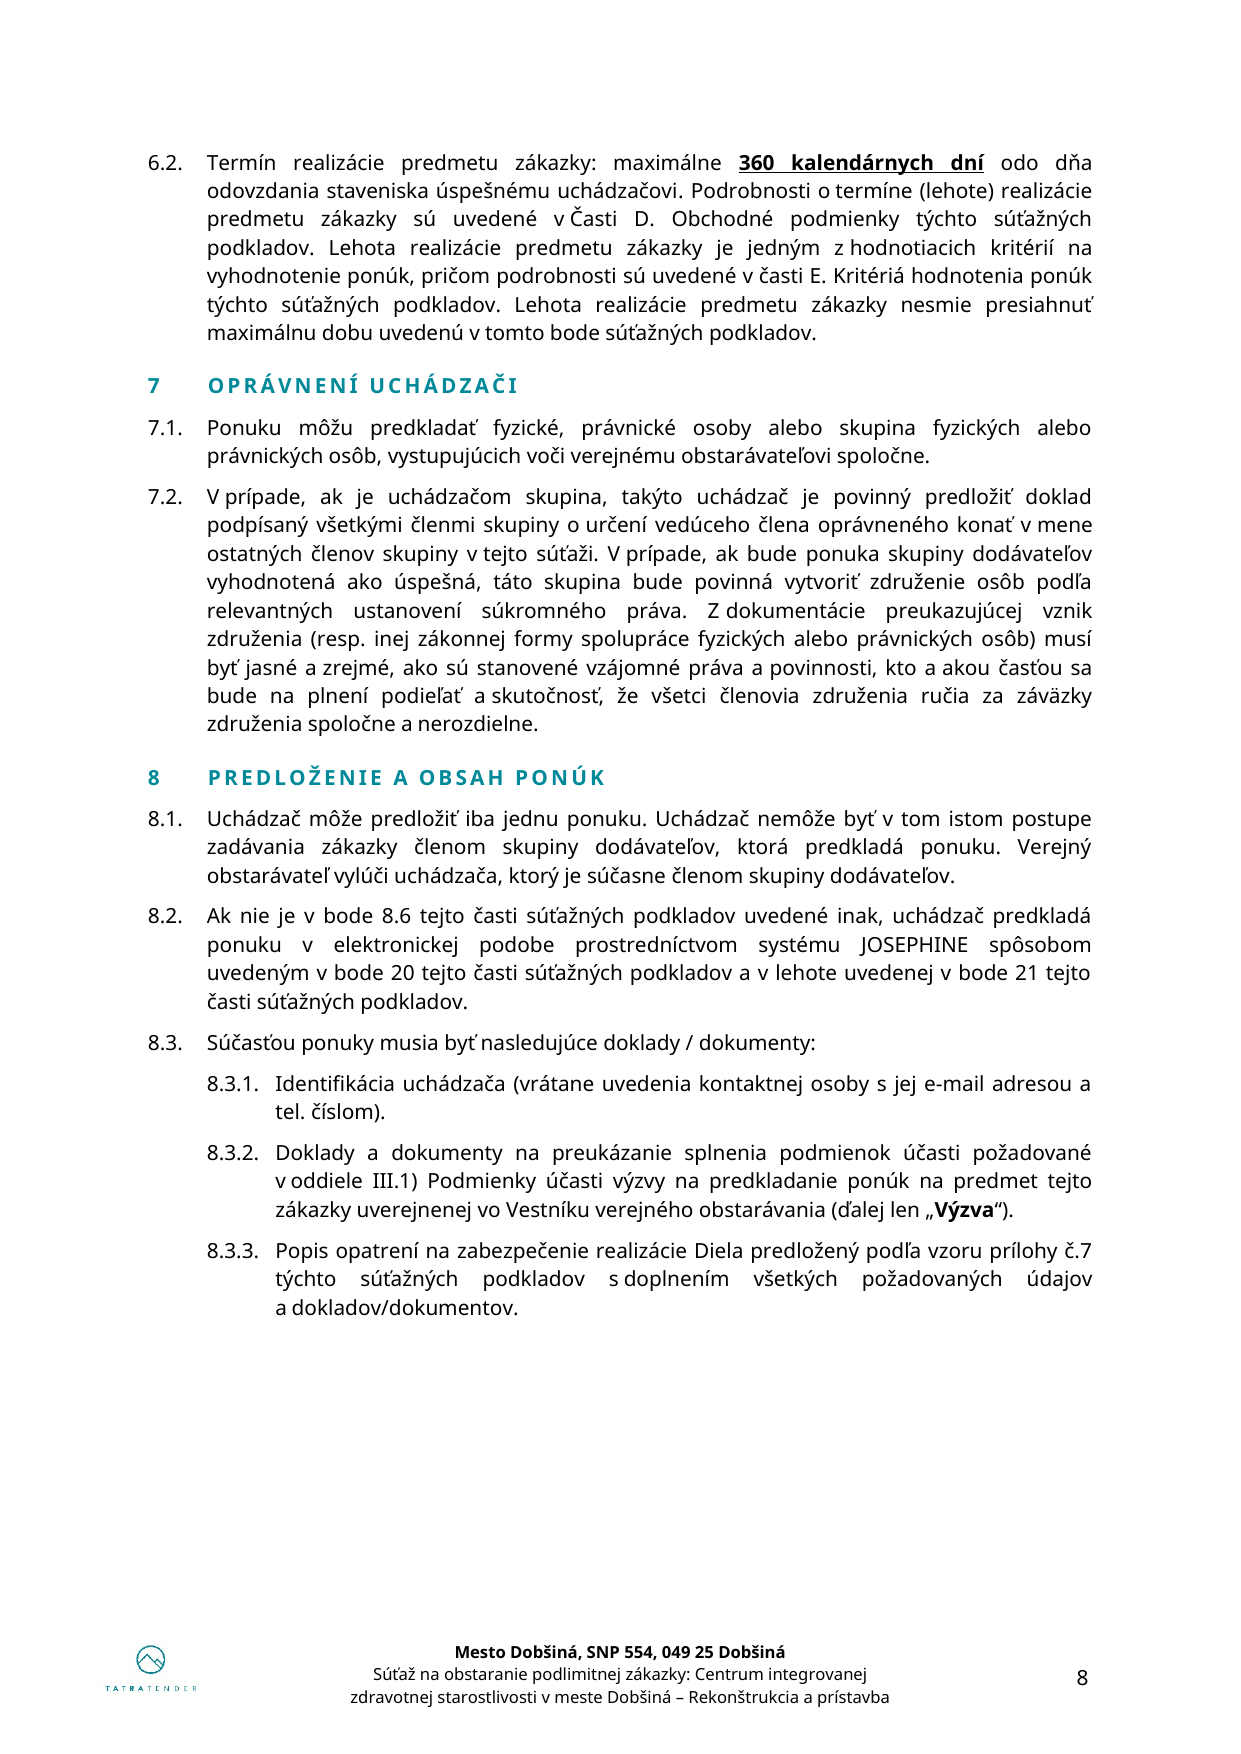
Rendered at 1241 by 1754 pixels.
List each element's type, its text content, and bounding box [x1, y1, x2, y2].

subtitle Uchádzač môže predložiť iba jednu ponuku. Uchádzač nemôže byť v tom istom postupe zadávania zákazky členom skupiny dodávateľov, ktorá predkladá ponuku. Verejný obstarávateľ vylúči uchádzača, ktorý je súčasne členom skupiny dodávateľov. [148, 804, 1093, 889]
subtitle V prípade, ak je uchádzačom skupina, takýto uchádzač je povinný predložiť doklad podpísaný všetkými členmi skupiny o určení vedúceho člena oprávneného konať v mene ostatných členov skupiny v tejto súťaži. V prípade, ak bude ponuka skupiny dodávateľov vyhodnotená ako úspešná, táto skupina bude povinná vytvoriť združenie osôb podľa relevantných ustanovení súkromného práva. Z dokumentácie preukazujúcej vznik združenia (resp. inej zákonnej formy spolupráce fyzických alebo právnických osôb) musí byť jasné a zrejmé, ako sú stanovené vzájomné práva a povinnosti, kto a akou časťou sa bude na plnení podieľať a skutočnosť, že všetci členovia združenia ručia za záväzky združenia spoločne a nerozdielne. [148, 482, 1093, 738]
subtitle Doklady a dokumenty na preukázanie splnenia podmienok účasti požadované v oddiele III.1) Podmienky účasti výzvy na predkladanie ponúk na predmet tejto zákazky uverejnenej vo Vestníku verejného obstarávania (ďalej len „Výzva“). [207, 1138, 1093, 1223]
subtitle Predloženie a obsah ponúk [148, 763, 1093, 791]
subtitle Identifikácia uchádzača (vrátane uvedenia kontaktnej osoby s jej e-mail adresou a tel. číslom). [207, 1069, 1093, 1126]
subtitle Oprávnení uchádzači [148, 372, 1093, 400]
subtitle Termín realizácie predmetu zákazky: maximálne 360 kalendárnych dní odo dňa odovzdania staveniska úspešnému uchádzačovi. Podrobnosti o termíne (lehote) realizácie predmetu zákazky sú uvedené v Časti D. Obchodné podmienky týchto súťažných podkladov. Lehota realizácie predmetu zákazky je jedným z hodnotiacich kritérií na vyhodnotenie ponúk, pričom podrobnosti sú uvedené v časti E. Kritériá hodnotenia ponúk týchto súťažných podkladov. Lehota realizácie predmetu zákazky nesmie presiahnuť maximálnu dobu uvedenú v tomto bode súťažných podkladov. [148, 148, 1093, 347]
picture [84, 1621, 217, 1715]
subtitle Ponuku môžu predkladať fyzické, právnické osoby alebo skupina fyzických alebo právnických osôb, vystupujúcich voči verejnému obstarávateľovi spoločne. [148, 413, 1093, 469]
subtitle Popis opatrení na zabezpečenie realizácie Diela predložený podľa vzoru prílohy č.7 týchto súťažných podkladov s doplnením všetkých požadovaných údajov a dokladov/dokumentov. [207, 1236, 1093, 1321]
subtitle Súčasťou ponuky musia byť nasledujúce doklady / dokumenty: [148, 1028, 1093, 1056]
subtitle Ak nie je v bode 8.6 tejto časti súťažných podkladov uvedené inak, uchádzač predkladá ponuku v elektronickej podobe prostredníctvom systému JOSEPHINE spôsobom uvedeným v bode 20 tejto časti súťažných podkladov a v lehote uvedenej v bode 21 tejto časti súťažných podkladov. [148, 902, 1093, 1015]
